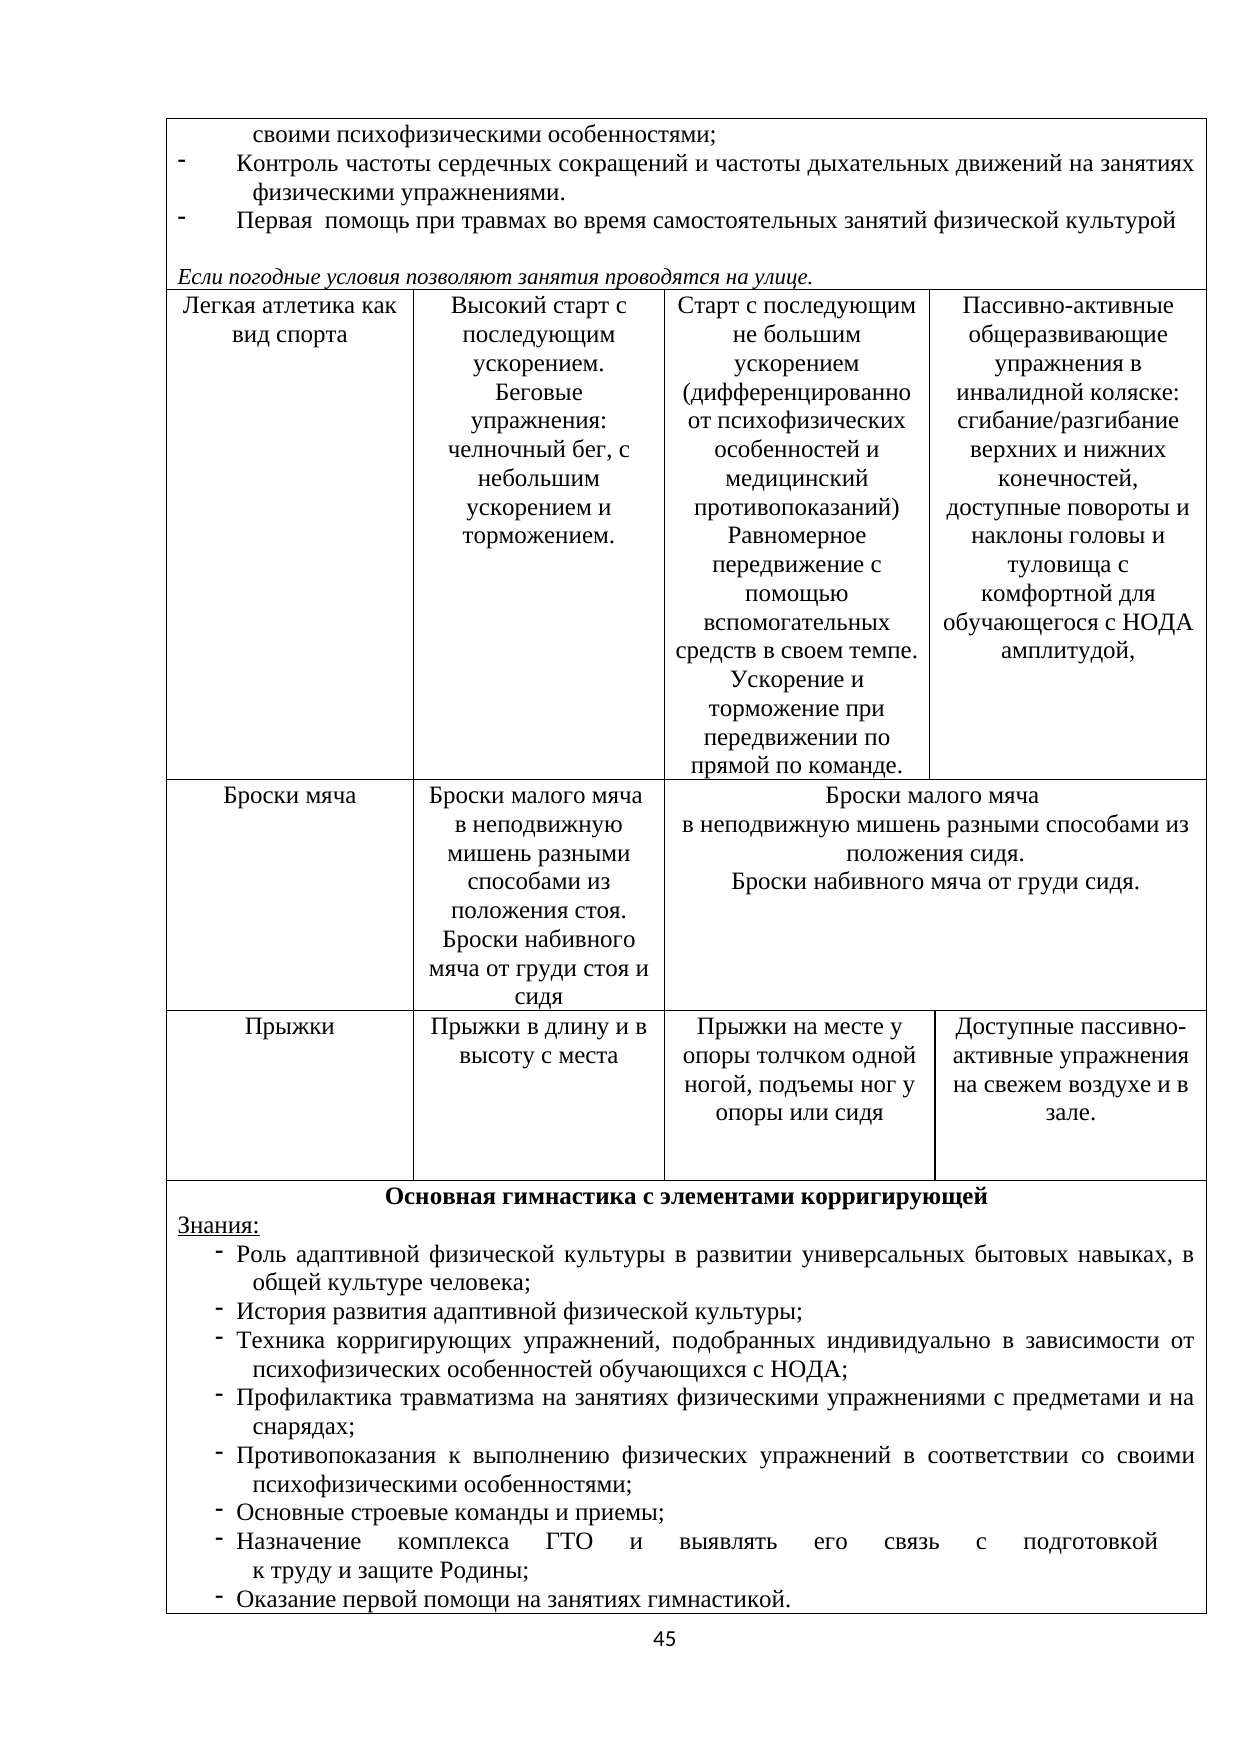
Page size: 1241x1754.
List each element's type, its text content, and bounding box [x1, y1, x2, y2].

table_cell Легкая атлетика как вид спорта [167, 290, 413, 779]
table_cell Высокий старт с последующим ускорением. Беговые упражнения: челночный бег, с небольшим ускорением и торможением. [414, 290, 664, 779]
table_cell Основная гимнастика с элементами корригирующей Знания: Роль адаптивной физической культуры в развитии универсальных бытовых навыках, в общей культуре человека; История развития адаптивной физической культуры; Техника корригирующих упражнений, подобранных индивидуально в зависимости от психофизических особенностей обучающихся с НОДА; Профилактика травматизма на занятиях физическими упражнениями с предметами и на снарядах; Противопоказания к выполнению физических упражнений в соответствии со своими психофизическими особенностями; Основные строевые команды и приемы; Назначение комплекса ГТО и выявлять его связь с подготовкой к труду и защите Родины; Оказание первой помощи на занятиях гимнастикой. [167, 1181, 1206, 1612]
table_cell Броски малого мяча в неподвижную мишень разными способами из положения сидя. Броски набивного мяча от груди сидя. [665, 780, 1206, 1010]
table_cell Прыжки [167, 1011, 413, 1180]
table_cell Прыжки на месте у опоры толчком одной ногой, подъемы ног у опоры или сидя [665, 1011, 934, 1180]
table_cell Доступные пассивно-активные упражнения на свежем воздухе и в зале. [936, 1011, 1206, 1180]
table_cell Пассивно-активные общеразвивающие упражнения в инвалидной коляске: сгибание/разгибание верхних и нижних конечностей, доступные повороты и наклоны головы и туловища с комфортной для обучающегося с НОДА амплитудой, [930, 290, 1206, 779]
table_cell Броски малого мяча в неподвижную мишень разными способами из положения стоя. Броски набивного мяча от груди стоя и сидя [414, 780, 664, 1010]
table_cell Прыжки в длину и в высоту с места [414, 1011, 664, 1180]
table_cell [167, 119, 1206, 289]
table_cell Броски мяча [167, 780, 413, 1010]
table_cell Старт с последующим не большим ускорением (дифференцированно от психофизических особенностей и медицинский противопоказаний) Равномерное передвижение с помощью вспомогательных средств в своем темпе. Ускорение и торможение при передвижении по прямой по команде. [665, 290, 929, 779]
